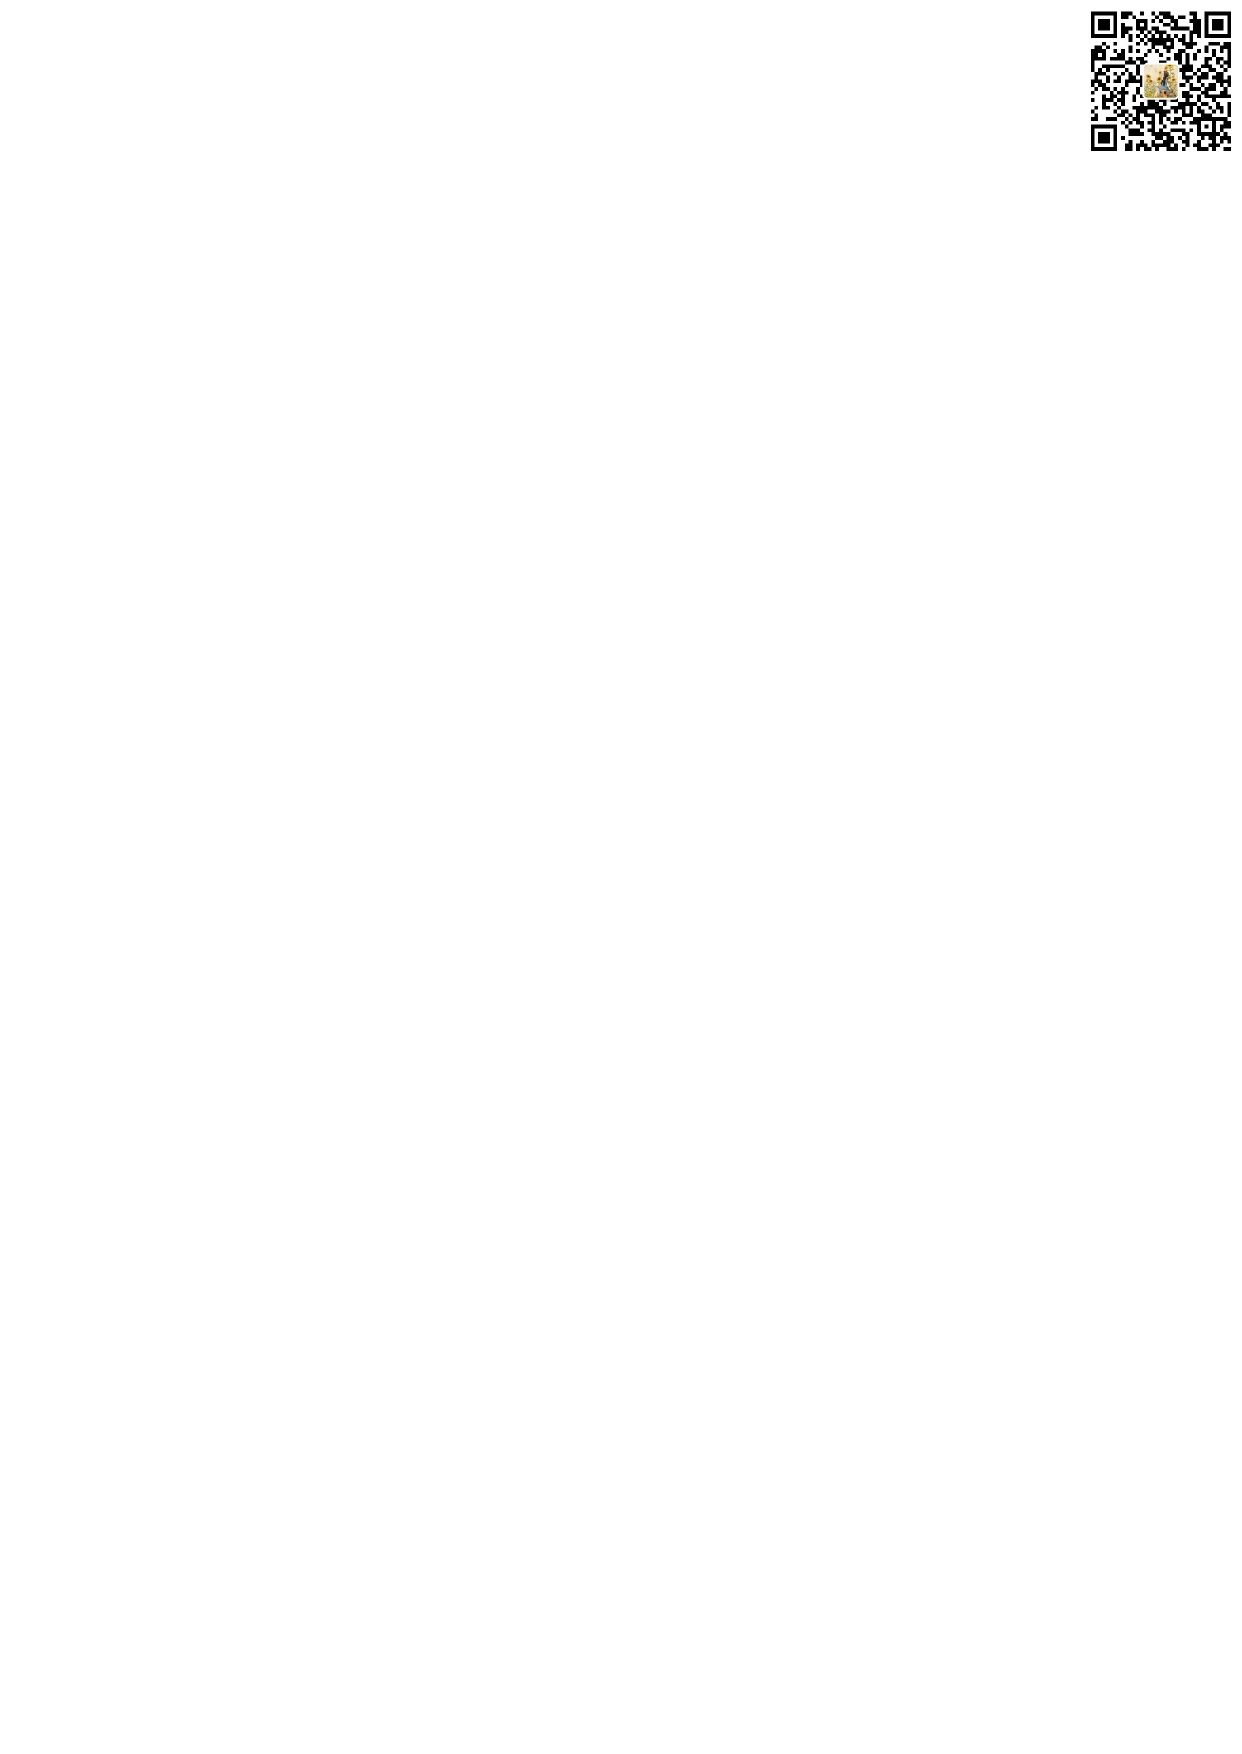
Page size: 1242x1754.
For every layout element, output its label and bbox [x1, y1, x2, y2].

picture [1079, 0, 1241, 162]
